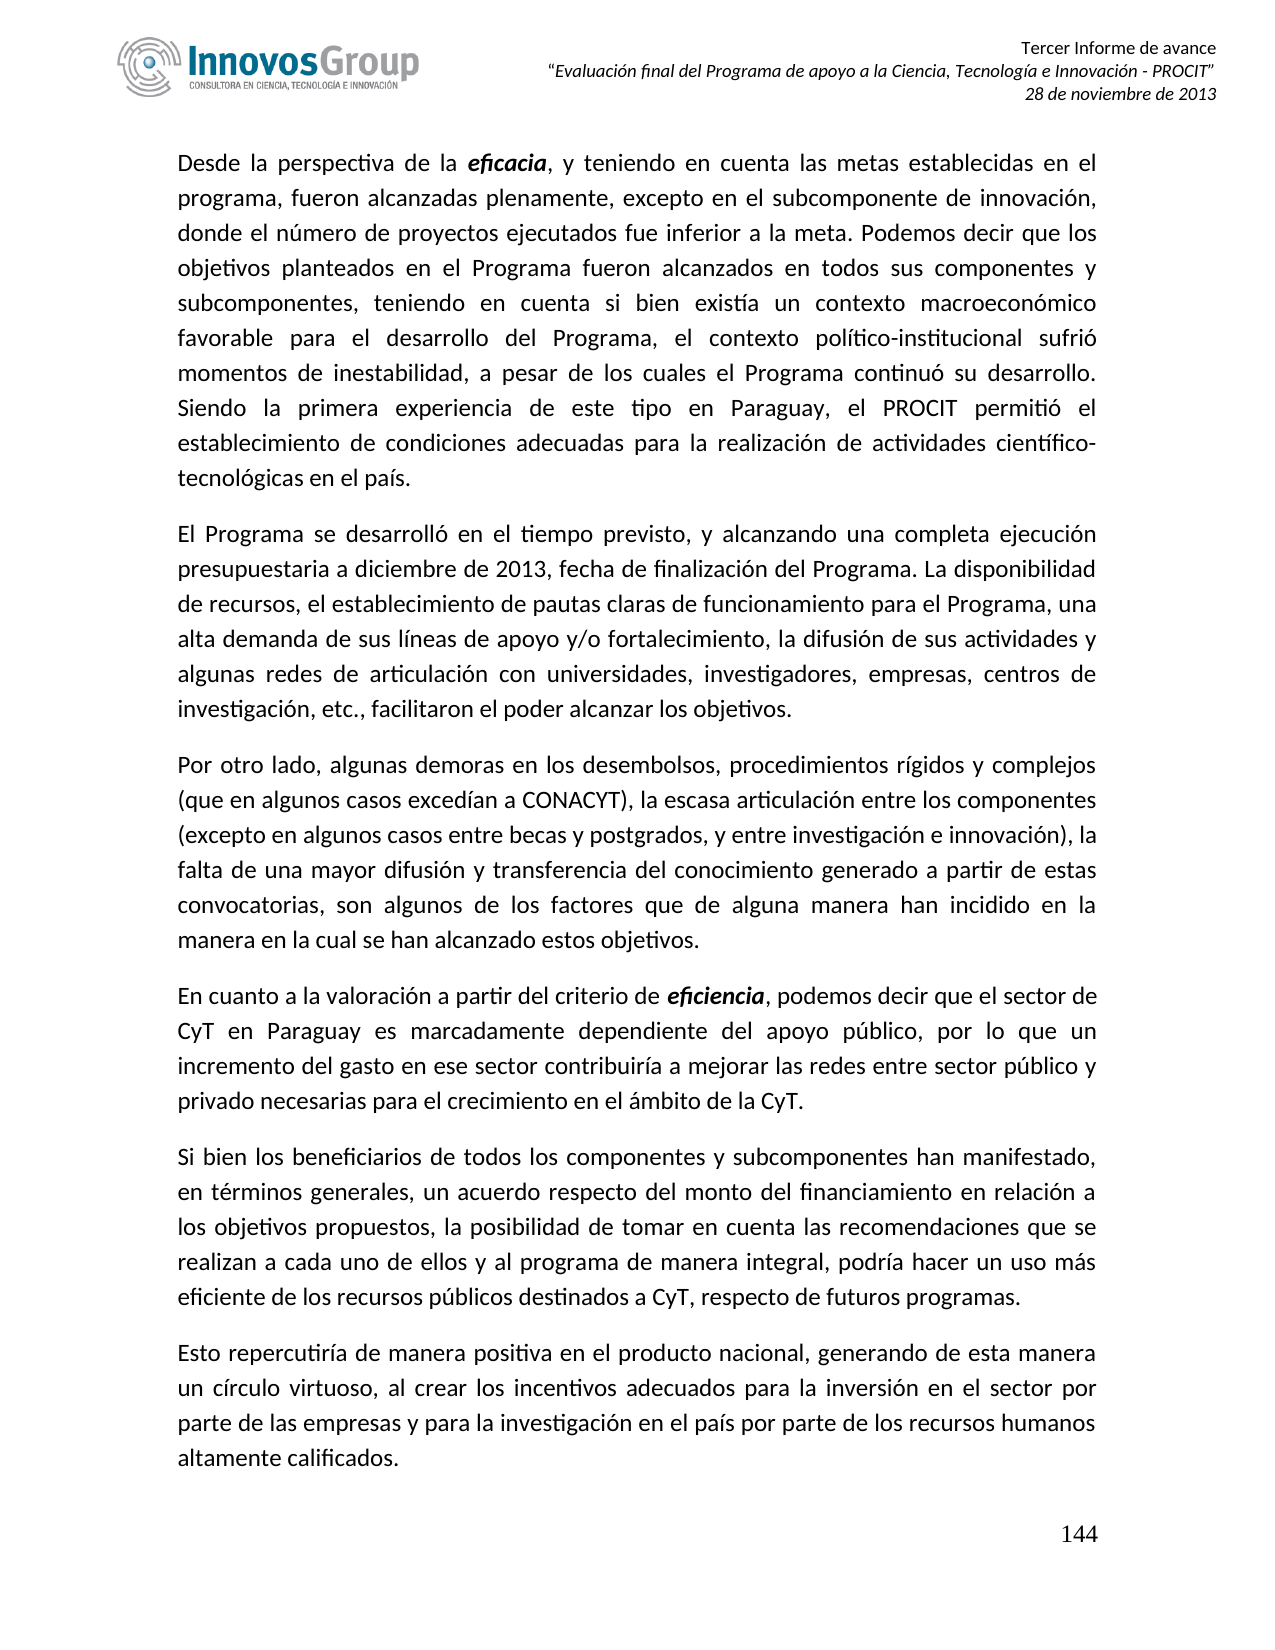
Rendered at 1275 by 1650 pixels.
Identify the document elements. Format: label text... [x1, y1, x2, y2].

text Si bien los beneficiarios de todos los componentes y subcomponentes han manifestado, en términos generales, un acuerdo respecto del monto del financiamiento en relación a los objetivos propuestos, la posibilidad de tomar en cuenta las recomendaciones que se realizan a cada uno de ellos y al programa de manera integral, podría hacer un uso más eficiente de los recursos públicos destinados a CyT, respecto de futuros programas. [177, 1141, 1098, 1311]
text Por otro lado, algunas demoras en los desembolsos, procedimientos rígidos y complejos (que en algunos casos excedían a CONACYT), la escasa articulación entre los componentes (excepto en algunos casos entre becas y postgrados, y entre investigación e innovación), la falta de una mayor difusión y transferencia del conocimiento generado a partir de estas convocatorias, son algunos de los factores que de alguna manera han incidido en la manera en la cual se han alcanzado estos objetivos. [177, 749, 1098, 955]
text En cuanto a la valoración a partir del criterio de eficiencia, podemos decir que el sector de CyT en Paraguay es marcadamente dependiente del apoyo público, por lo que un incremento del gasto en ese sector contribuiría a mejorar las redes entre sector público y privado necesarias para el crecimiento en el ámbito de la CyT. [177, 980, 1098, 1116]
text Desde la perspectiva de la eficacia, y teniendo en cuenta las metas establecidas en el programa, fueron alcanzadas plenamente, excepto en el subcomponente de innovación, donde el número de proyectos ejecutados fue inferior a la meta. Podemos decir que los objetivos planteados en el Programa fueron alcanzados en todos sus componentes y subcomponentes, teniendo en cuenta si bien existía un contexto macroeconómico favorable para el desarrollo del Programa, el contexto político-institucional sufrió momentos de inestabilidad, a pesar de los cuales el Programa continuó su desarrollo. Siendo la primera experiencia de este tipo en Paraguay, el PROCIT permitió el establecimiento de condiciones adecuadas para la realización de actividades científico-tecnológicas en el país. [177, 148, 1098, 493]
text Esto repercutiría de manera positiva en el producto nacional, generando de esta manera un círculo virtuoso, al crear los incentivos adecuados para la inversión en el sector por parte de las empresas y para la investigación en el país por parte de los recursos humanos altamente calificados. [177, 1337, 1098, 1472]
text El Programa se desarrolló en el tiempo previsto, y alcanzando una completa ejecución presupuestaria a diciembre de 2013, fecha de finalización del Programa. La disponibilidad de recursos, el establecimiento de pautas claras de funcionamiento para el Programa, una alta demanda de sus líneas de apoyo y/o fortalecimiento, la difusión de sus actividades y algunas redes de articulación con universidades, investigadores, empresas, centros de investigación, etc., facilitaron el poder alcanzar los objetivos. [177, 518, 1098, 724]
picture [117, 37, 419, 97]
